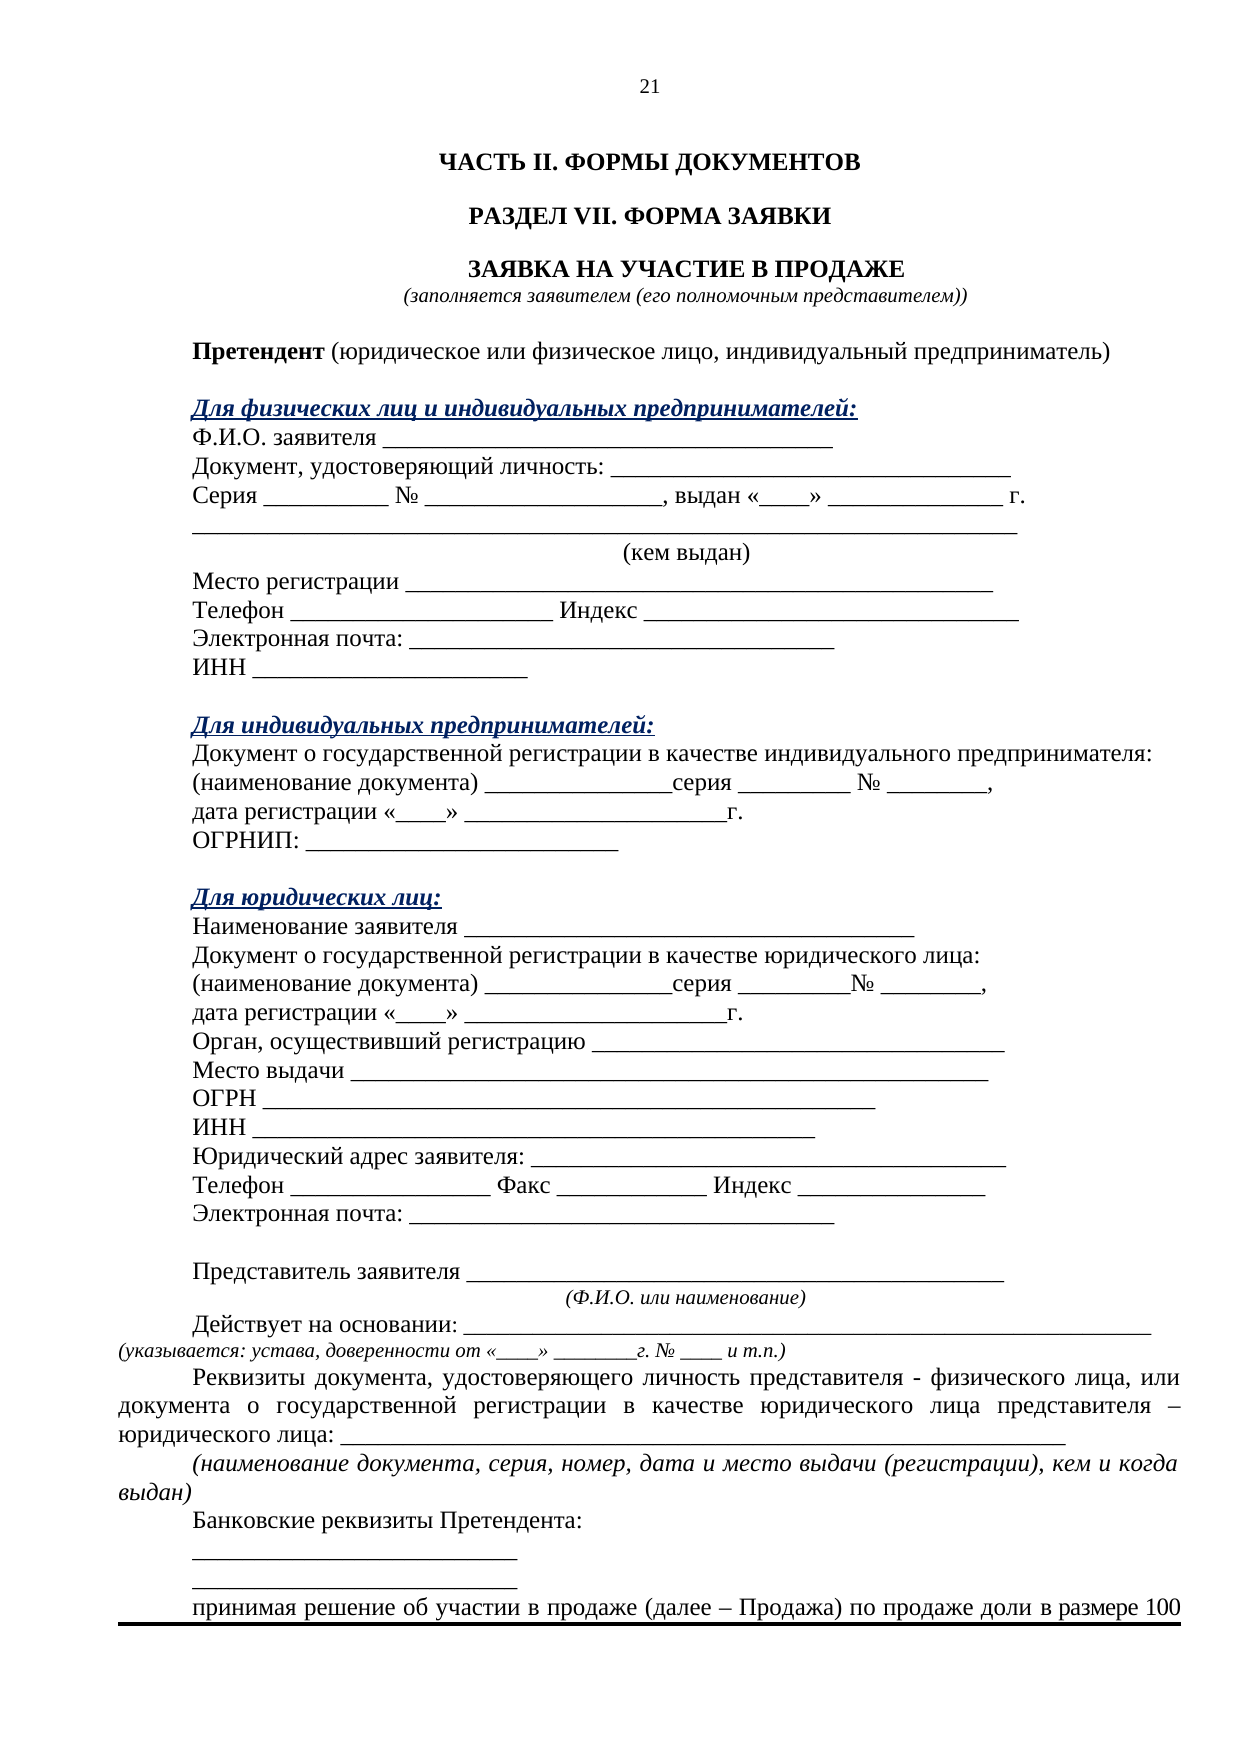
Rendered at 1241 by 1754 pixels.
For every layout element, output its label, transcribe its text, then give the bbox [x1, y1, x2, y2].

text __________________________ [118, 1563, 1181, 1592]
text ОГРНИП: _________________________ [118, 825, 1181, 853]
text Претендент (юридическое или физическое лицо, индивидуальный предприниматель) [118, 336, 1181, 365]
text Телефон _____________________ Индекс ______________________________ [118, 595, 1181, 623]
text ЧАСТЬ II. ФОРМЫ ДОКУМЕНТОВ [118, 147, 1181, 176]
text Документ о государственной регистрации в качестве юридического лица: [118, 940, 1181, 968]
text Для физических лиц и индивидуальных предпринимателей: [118, 393, 1181, 422]
text Место выдачи ___________________________________________________ [118, 1055, 1181, 1083]
text ИНН _____________________________________________ [118, 1112, 1181, 1141]
text (Ф.И.О. или наименование) [118, 1285, 1181, 1309]
text ОГРН _________________________________________________ [118, 1083, 1181, 1112]
text (наименование документа) _______________серия _________№ ________, [118, 968, 1181, 997]
text Для юридических лиц: [118, 882, 1181, 911]
text Наименование заявителя ____________________________________ [118, 911, 1181, 940]
text Представитель заявителя ___________________________________________ [118, 1256, 1181, 1285]
text Серия __________ № ___________________, выдан «____» ______________ г. [118, 480, 1181, 508]
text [118, 1592, 1181, 1622]
text Реквизиты документа, удостоверяющего личность представителя - физического лица, или документа о государственной регистрации в качестве юридического лица представителя – юридического лица: __________________________________________________________ [118, 1362, 1181, 1448]
text Электронная почта: __________________________________ [118, 623, 1181, 652]
text Документ о государственной регистрации в качестве индивидуального предпринимателя: [118, 738, 1181, 767]
text дата регистрации «____» _____________________г. [118, 997, 1181, 1026]
text Банковские реквизиты Претендента: [118, 1505, 1181, 1534]
text ИНН ______________________ [118, 652, 1181, 681]
text Место регистрации _______________________________________________ [118, 566, 1181, 595]
text Электронная почта: __________________________________ [118, 1198, 1181, 1227]
text Ф.И.О. заявителя ____________________________________ [118, 422, 1181, 451]
text (заполняется заявителем (его полномочным представителем)) [118, 283, 1181, 307]
text __________________________________________________________________ [118, 508, 1181, 537]
text __________________________ [118, 1534, 1181, 1563]
text Для индивидуальных предпринимателей: [118, 710, 1181, 738]
text Телефон ________________ Факс ____________ Индекс _______________ [118, 1170, 1181, 1198]
text Орган, осуществивший регистрацию _________________________________ [118, 1026, 1181, 1055]
text дата регистрации «____» _____________________г. [118, 796, 1181, 825]
text Действует на основании: ____________________________________________________________ (указывается: устава, доверенности от «____» ________г. № ____ и т.п.) [118, 1309, 1181, 1362]
list ФОРМА ЗАЯВКИ [118, 201, 1181, 229]
text (наименование документа) _______________серия _________ № ________, [118, 767, 1181, 796]
text (наименование документа, серия, номер, дата и место выдачи (регистрации), кем и когда выдан) [118, 1448, 1181, 1505]
text Документ, удостоверяющий личность: ________________________________ [118, 451, 1181, 480]
text ЗАЯВКА НА УЧАСТИЕ В ПРОДАЖЕ [118, 254, 1181, 283]
text (кем выдан) [118, 537, 1181, 566]
text Юридический адрес заявителя: ______________________________________ [118, 1141, 1181, 1170]
